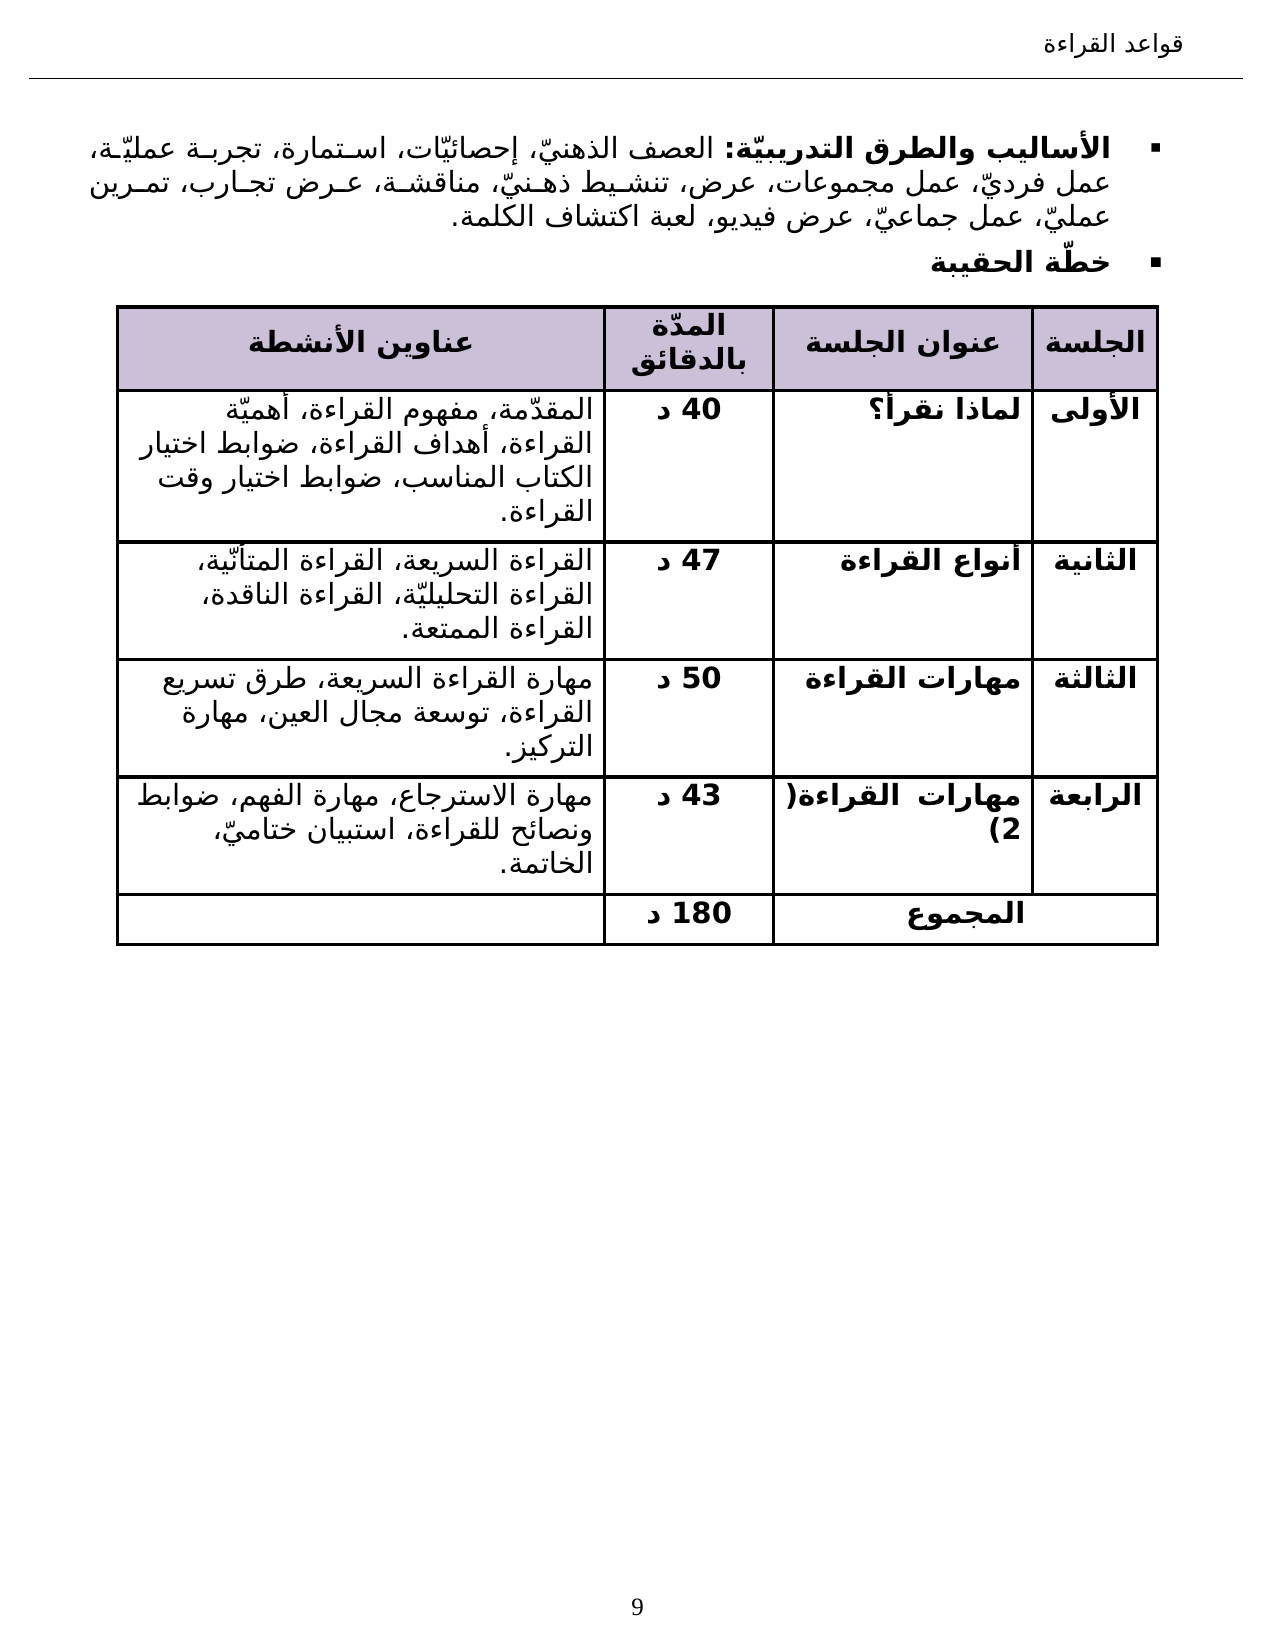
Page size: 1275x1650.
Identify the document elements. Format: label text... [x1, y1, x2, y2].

table_cell مهارة الاسترجاع، مهارة الفهم، ضوابط ونصائح للقراءة، استبيان ختاميّ، الخاتمة. [119, 779, 603, 893]
table_header المدّة بالدقائق [606, 309, 772, 389]
table_cell 180 د [606, 896, 772, 942]
table_cell 50 د [606, 661, 772, 775]
table_header عناوين الأنشطة [119, 309, 603, 389]
table_cell الرابعة [1034, 779, 1156, 893]
list خطّة الحقيبة [89, 246, 1149, 279]
table_cell أنواع القراءة [775, 544, 1031, 658]
table_cell المجموع [775, 896, 1156, 942]
table_cell لماذا نقرأ؟ [775, 392, 1031, 540]
table_cell المقدّمة، مفهوم القراءة، أهميّة القراءة، أهداف القراءة، ضوابط اختيار الكتاب المناسب، ضوابط اختيار وقت القراءة. [119, 392, 603, 540]
table_header عنوان الجلسة [775, 309, 1031, 389]
table_cell الثالثة [1034, 661, 1156, 775]
list الأساليب والطرق التدريبيّة: العصف الذهنيّ، إحصائيّات، استمارة، تجربة عمليّة، عمل فرديّ، عمل مجموعات، عرض، تنشيط ذهنيّ، مناقشة، عرض تجارب، تمرين عمليّ، عمل جماعيّ، عرض فيديو، لعبة اكتشاف الكلمة. [89, 131, 1149, 233]
table_cell الثانية [1034, 544, 1156, 658]
table_cell [119, 896, 603, 942]
table_cell 40 د [606, 392, 772, 540]
table_cell مهارات القراءة [775, 661, 1031, 775]
table_cell مهارات القراءة(2) [775, 779, 1031, 893]
table_header الجلسة [1034, 309, 1156, 389]
table_cell الأولى [1034, 392, 1156, 540]
table_cell مهارة القراءة السريعة، طرق تسريع القراءة، توسعة مجال العين، مهارة التركيز. [119, 661, 603, 775]
table_cell 47 د [606, 544, 772, 658]
table_cell 43 د [606, 779, 772, 893]
table_cell القراءة السريعة، القراءة المتأنّية، القراءة التحليليّة، القراءة الناقدة، القراءة الممتعة. [119, 544, 603, 658]
